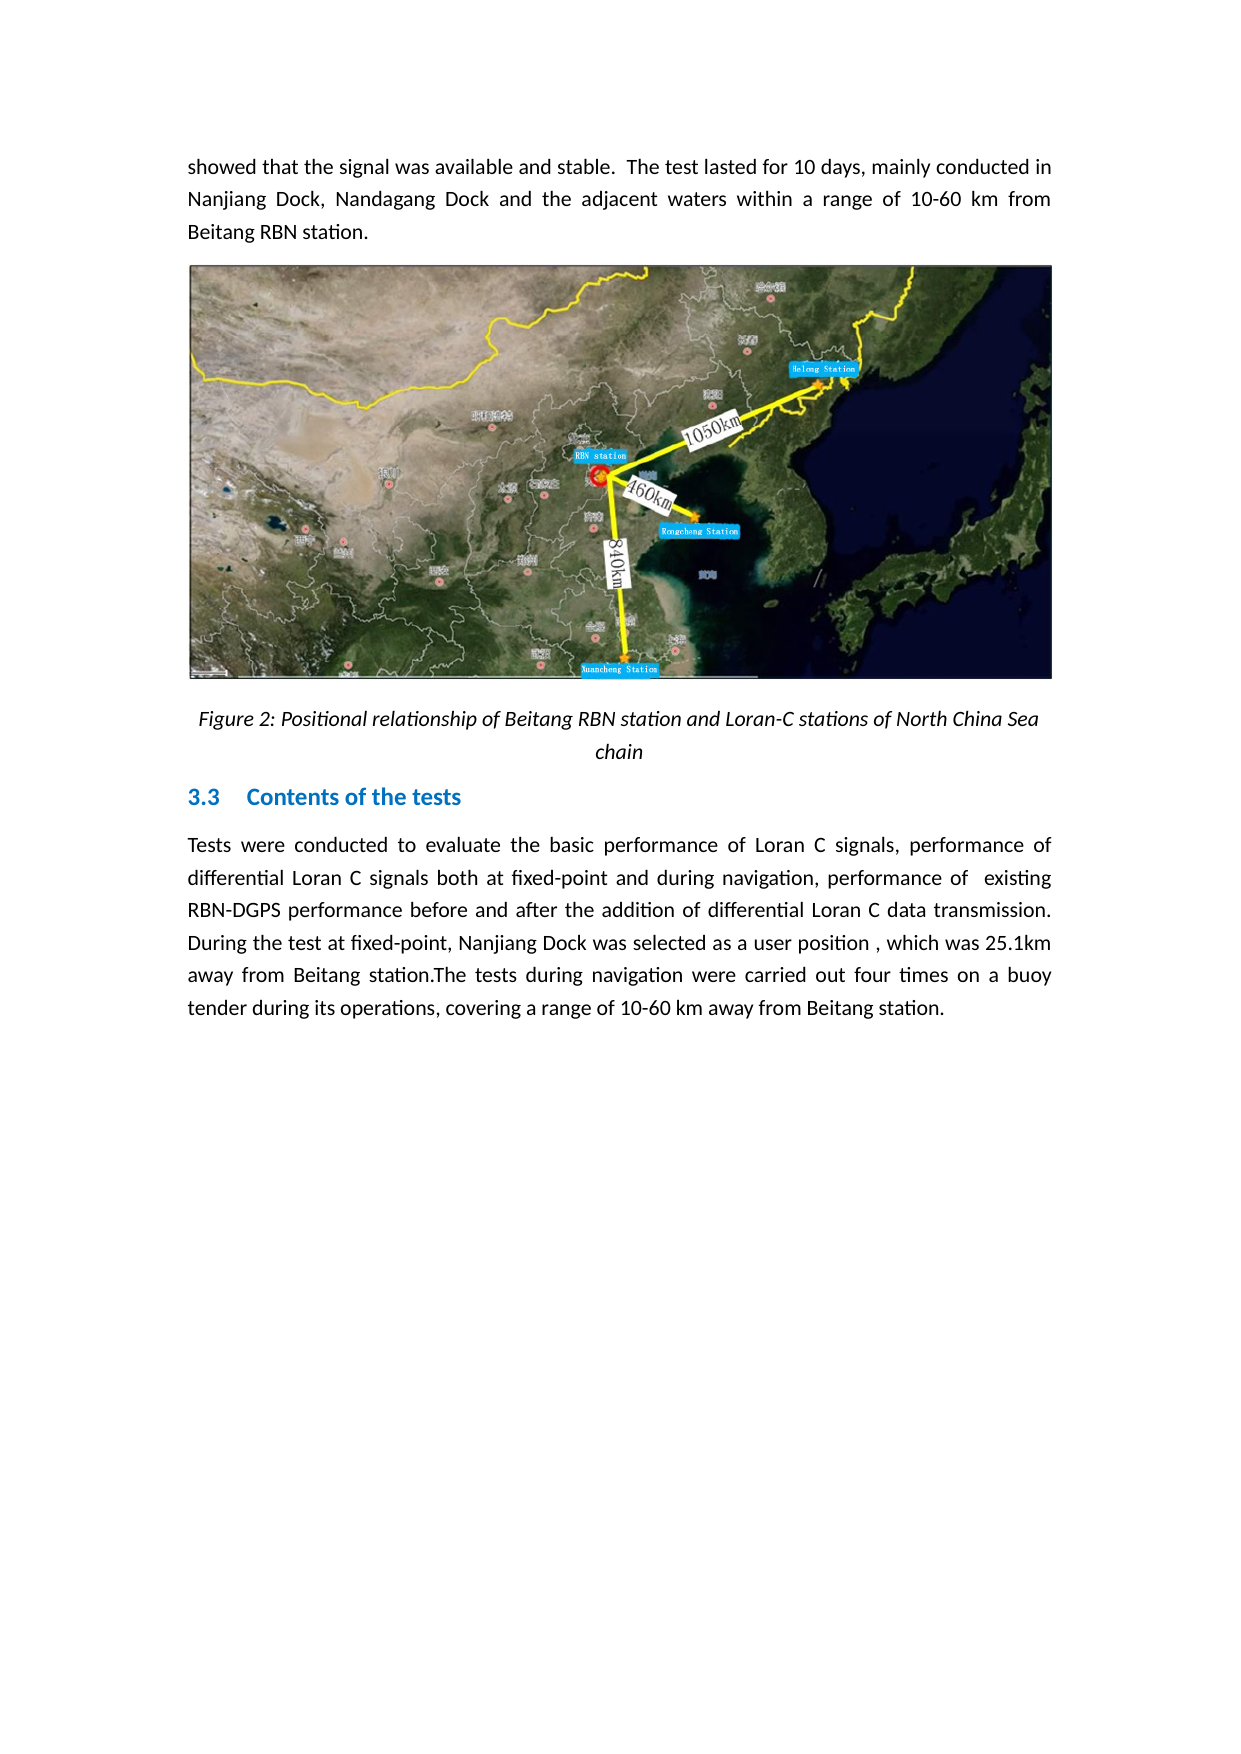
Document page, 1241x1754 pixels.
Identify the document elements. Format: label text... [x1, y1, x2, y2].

text Figure 2: Positional relationship of Beitang RBN station and Loran-C stations of North China Sea chain [187, 702, 1053, 767]
picture [187, 263, 1053, 680]
text Tests were conducted to evaluate the basic performance of Loran C signals, performance of differential Loran C signals both at fixed-point and during navigation, performance of existing RBN-DGPS performance before and after the addition of differential Loran C data transmission. During the test at fixed-point, Nanjiang Dock was selected as a user position , which was 25.1km away from Beitang station.The tests during navigation were carried out four times on a buoy tender during its operations, covering a range of 10-60 km away from Beitang station. [187, 829, 1053, 1024]
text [187, 150, 1053, 247]
subtitle Contents of the tests [187, 780, 1053, 812]
